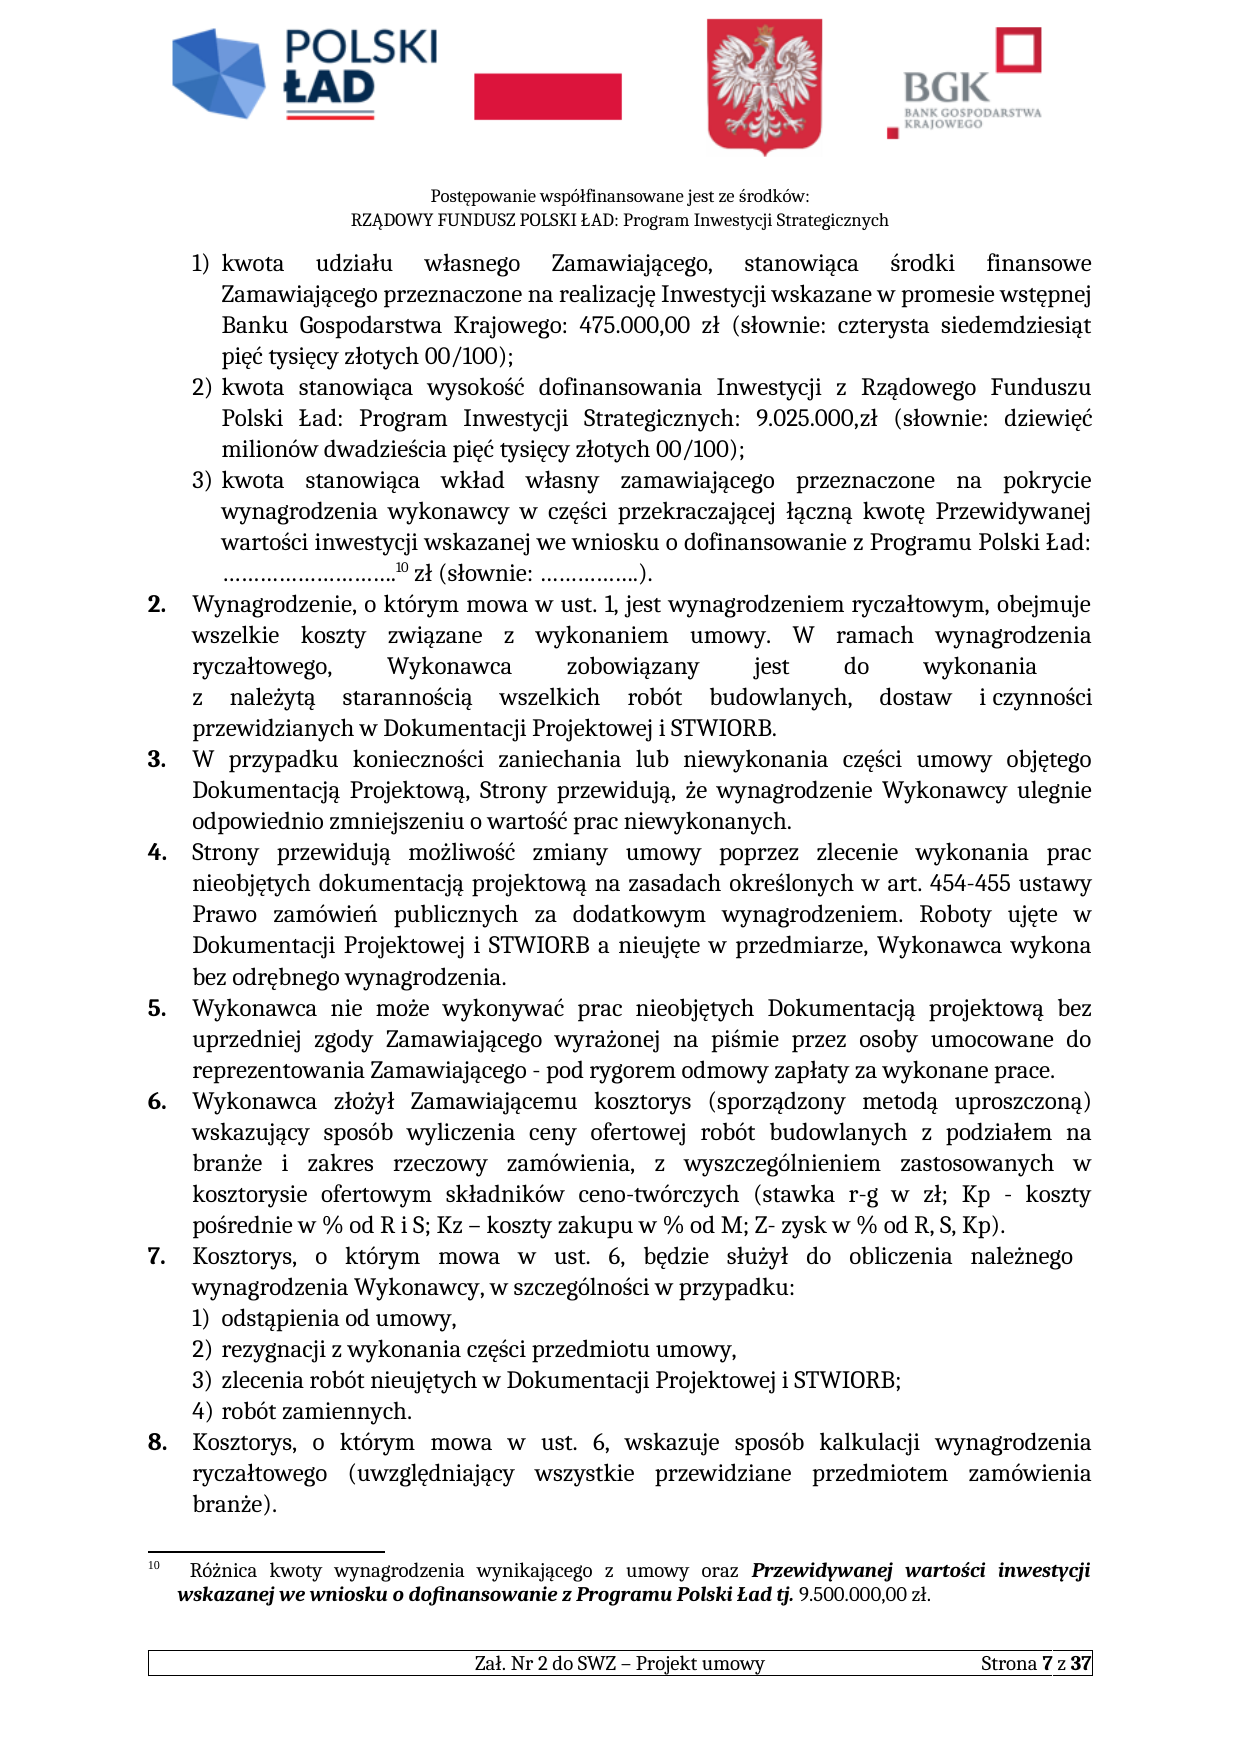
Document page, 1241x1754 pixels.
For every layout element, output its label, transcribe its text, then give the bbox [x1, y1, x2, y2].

list Wykonawca nie może wykonywać prac nieobjętych Dokumentacją projektową bez uprzedniej zgody Zamawiającego wyrażonej na piśmie przez osoby umocowane do reprezentowania Zamawiającego - pod rygorem odmowy zapłaty za wykonane prace. [148, 993, 1093, 1084]
list zlecenia robót nieujętych w Dokumentacji Projektowej i STWIORB; [192, 1366, 1093, 1395]
list robót zamiennych. [192, 1397, 1093, 1426]
list W przypadku konieczności zaniechania lub niewykonania części umowy objętego Dokumentacją Projektową, Strony przewidują, że wynagrodzenie Wykonawcy ulegnie odpowiednio zmniejszeniu o wartość prac niewykonanych. [148, 745, 1093, 836]
list Wynagrodzenie, o którym mowa w ust. 1, jest wynagrodzeniem ryczałtowym, obejmuje wszelkie koszty związane z wykonaniem umowy. W ramach wynagrodzenia ryczałtowego, Wykonawca zobowiązany jest do wykonania z należytą starannością wszelkich robót budowlanych, dostaw i czynności przewidzianych w Dokumentacji Projektowej i STWIORB. [148, 590, 1093, 743]
list Kosztorys, o którym mowa w ust. 6, wskazuje sposób kalkulacji wynagrodzenia ryczałtowego (uwzględniający wszystkie przewidziane przedmiotem zamówienia branże). [148, 1428, 1093, 1519]
picture [147, 11, 1093, 161]
list Kosztorys, o którym mowa w ust. 6, będzie służył do obliczenia należnego wynagrodzenia Wykonawcy, w szczególności w przypadku: [148, 1242, 1093, 1302]
list kwota udziału własnego Zamawiającego, stanowiąca środki finansowe Zamawiającego przeznaczone na realizację Inwestycji wskazane w promesie wstępnej Banku Gospodarstwa Krajowego: 475.000,00 zł (słownie: czterysta siedemdziesiąt pięć tysięcy złotych 00/100); [192, 248, 1093, 370]
list odstąpienia od umowy, [192, 1304, 1093, 1333]
list Strony przewidują możliwość zmiany umowy poprzez zlecenie wykonania prac nieobjętych dokumentacją projektową na zasadach określonych w art. 454-455 ustawy Prawo zamówień publicznych za dodatkowym wynagrodzeniem. Roboty ujęte w Dokumentacji Projektowej i STWIORB a nieujęte w przedmiarze, Wykonawca wykona bez odrębnego wynagrodzenia. [148, 838, 1093, 991]
list Wykonawca złożył Zamawiającemu kosztorys (sporządzony metodą uproszczoną) wskazujący sposób wyliczenia ceny ofertowej robót budowlanych z podziałem na branże i zakres rzeczowy zamówienia, z wyszczególnieniem zastosowanych w kosztorysie ofertowym składników ceno-twórczych (stawka r-g w zł; Kp - koszty pośrednie w % od R i S; Kz – koszty zakupu w % od M; Z- zysk w % od R, S, Kp). [148, 1087, 1093, 1239]
list kwota stanowiąca wkład własny zamawiającego przeznaczone na pokrycie wynagrodzenia wykonawcy w części przekraczającej łączną kwotę Przewidywanej wartości inwestycji wskazanej we wniosku o dofinansowanie z Programu Polski Ład: ………………………. zł (słownie: …………….). [192, 466, 1093, 588]
list kwota stanowiąca wysokość dofinansowania Inwestycji z Rządowego Funduszu Polski Ład: Program Inwestycji Strategicznych: 9.025.000,zł (słownie: dziewięć milionów dwadzieścia pięć tysięcy złotych 00/100); [192, 373, 1093, 463]
list rezygnacji z wykonania części przedmiotu umowy, [192, 1335, 1093, 1364]
